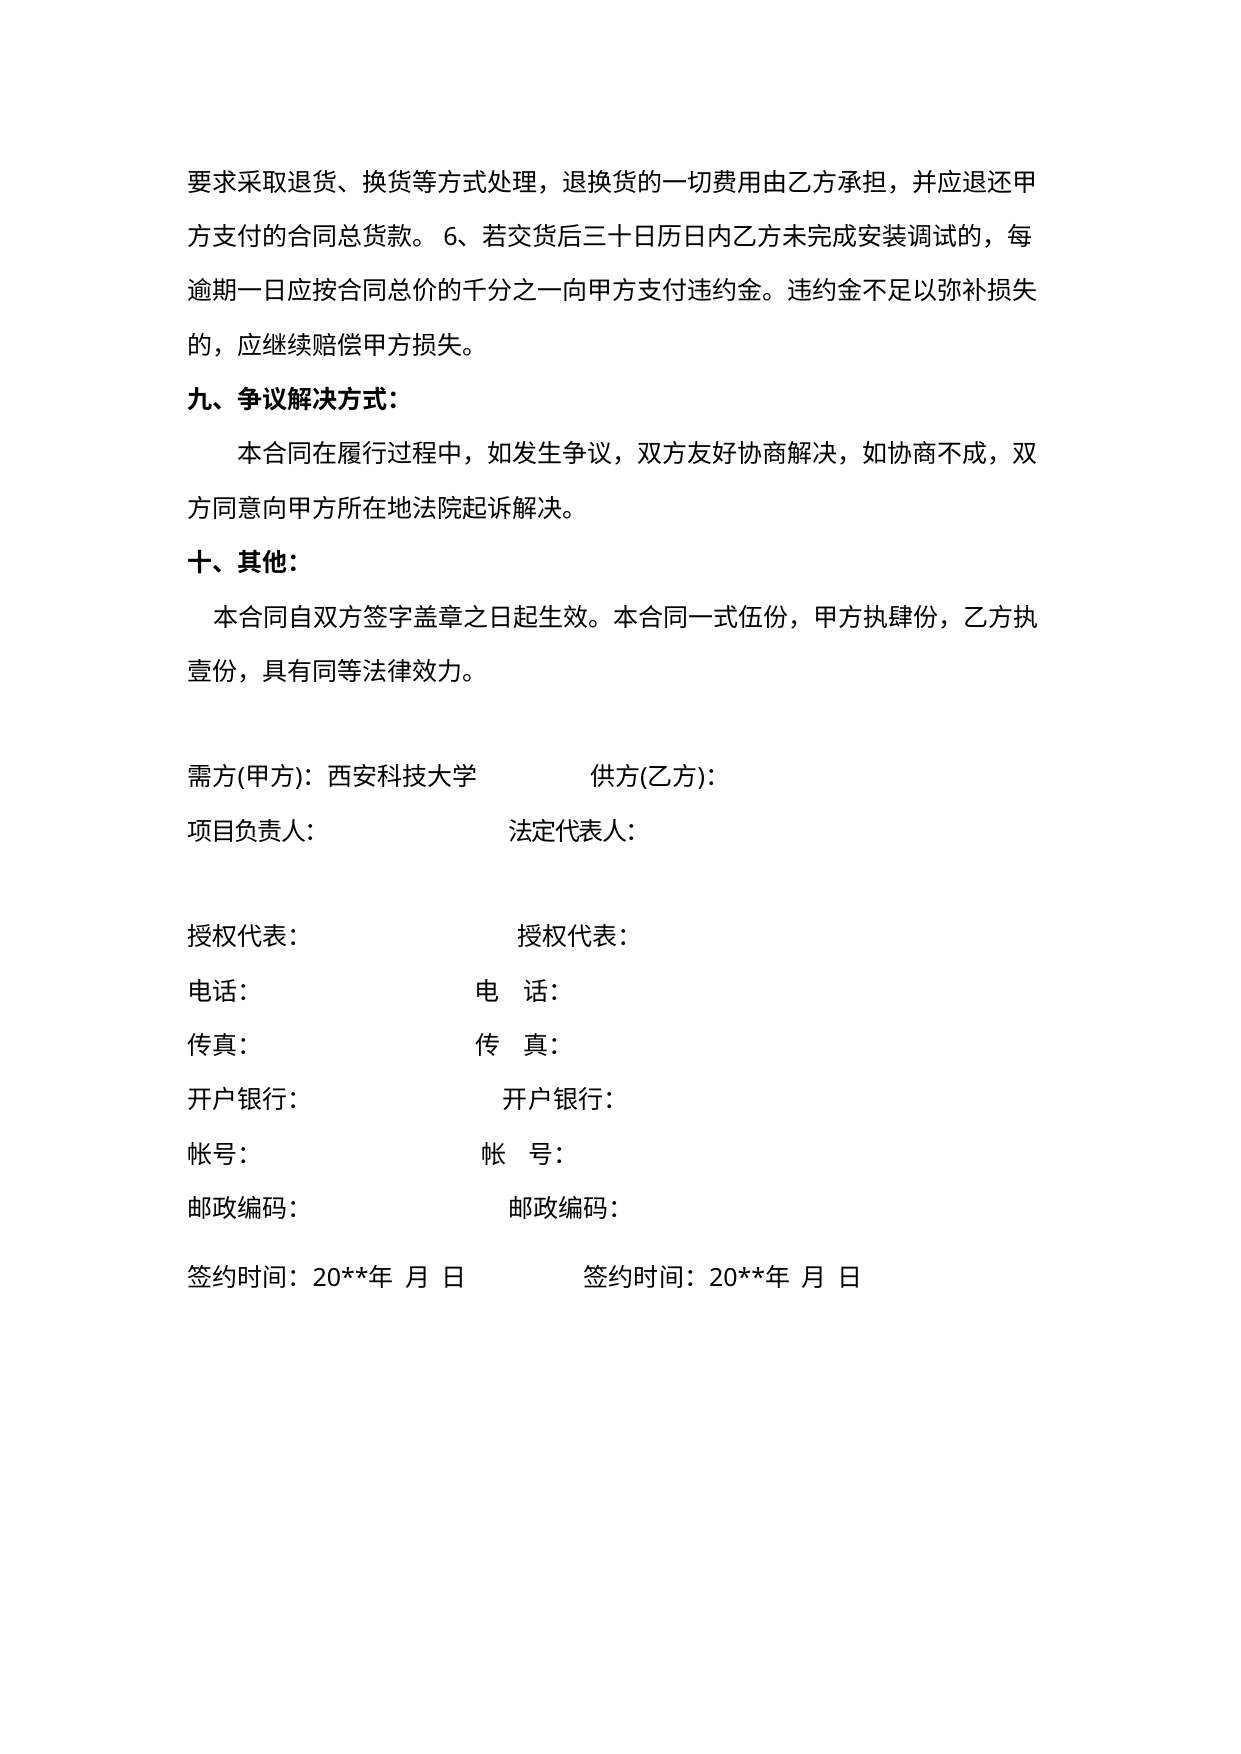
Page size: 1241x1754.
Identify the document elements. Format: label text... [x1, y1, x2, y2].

text 签约时间：20**年 月 日 签约时间：20**年 月 日 [187, 1243, 1053, 1308]
text 项目负责人： 法定代表人： [187, 811, 1053, 847]
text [187, 162, 1053, 361]
text 电话： 电 话： [187, 971, 1053, 1007]
text 帐号： 帐 号： [187, 1134, 1053, 1170]
text 九、争议解决方式： [187, 379, 1053, 416]
text 本合同在履行过程中，如发生争议，双方友好协商解决，如协商不成，双方同意向甲方所在地法院起诉解决。 [187, 434, 1053, 524]
text 传真： 传 真： [187, 1025, 1053, 1062]
text 十、其他： [187, 543, 1053, 579]
text 授权代表： 授权代表： [187, 917, 1053, 953]
text 开户银行： 开户银行： [187, 1080, 1053, 1116]
text 需方(甲方)：西安科技大学 供方(乙方)： [187, 757, 1053, 793]
text 本合同自双方签字盖章之日起生效。本合同一式伍份，甲方执肆份，乙方执壹份，具有同等法律效力。 [187, 597, 1053, 688]
text 邮政编码： 邮政编码： [187, 1188, 1053, 1225]
